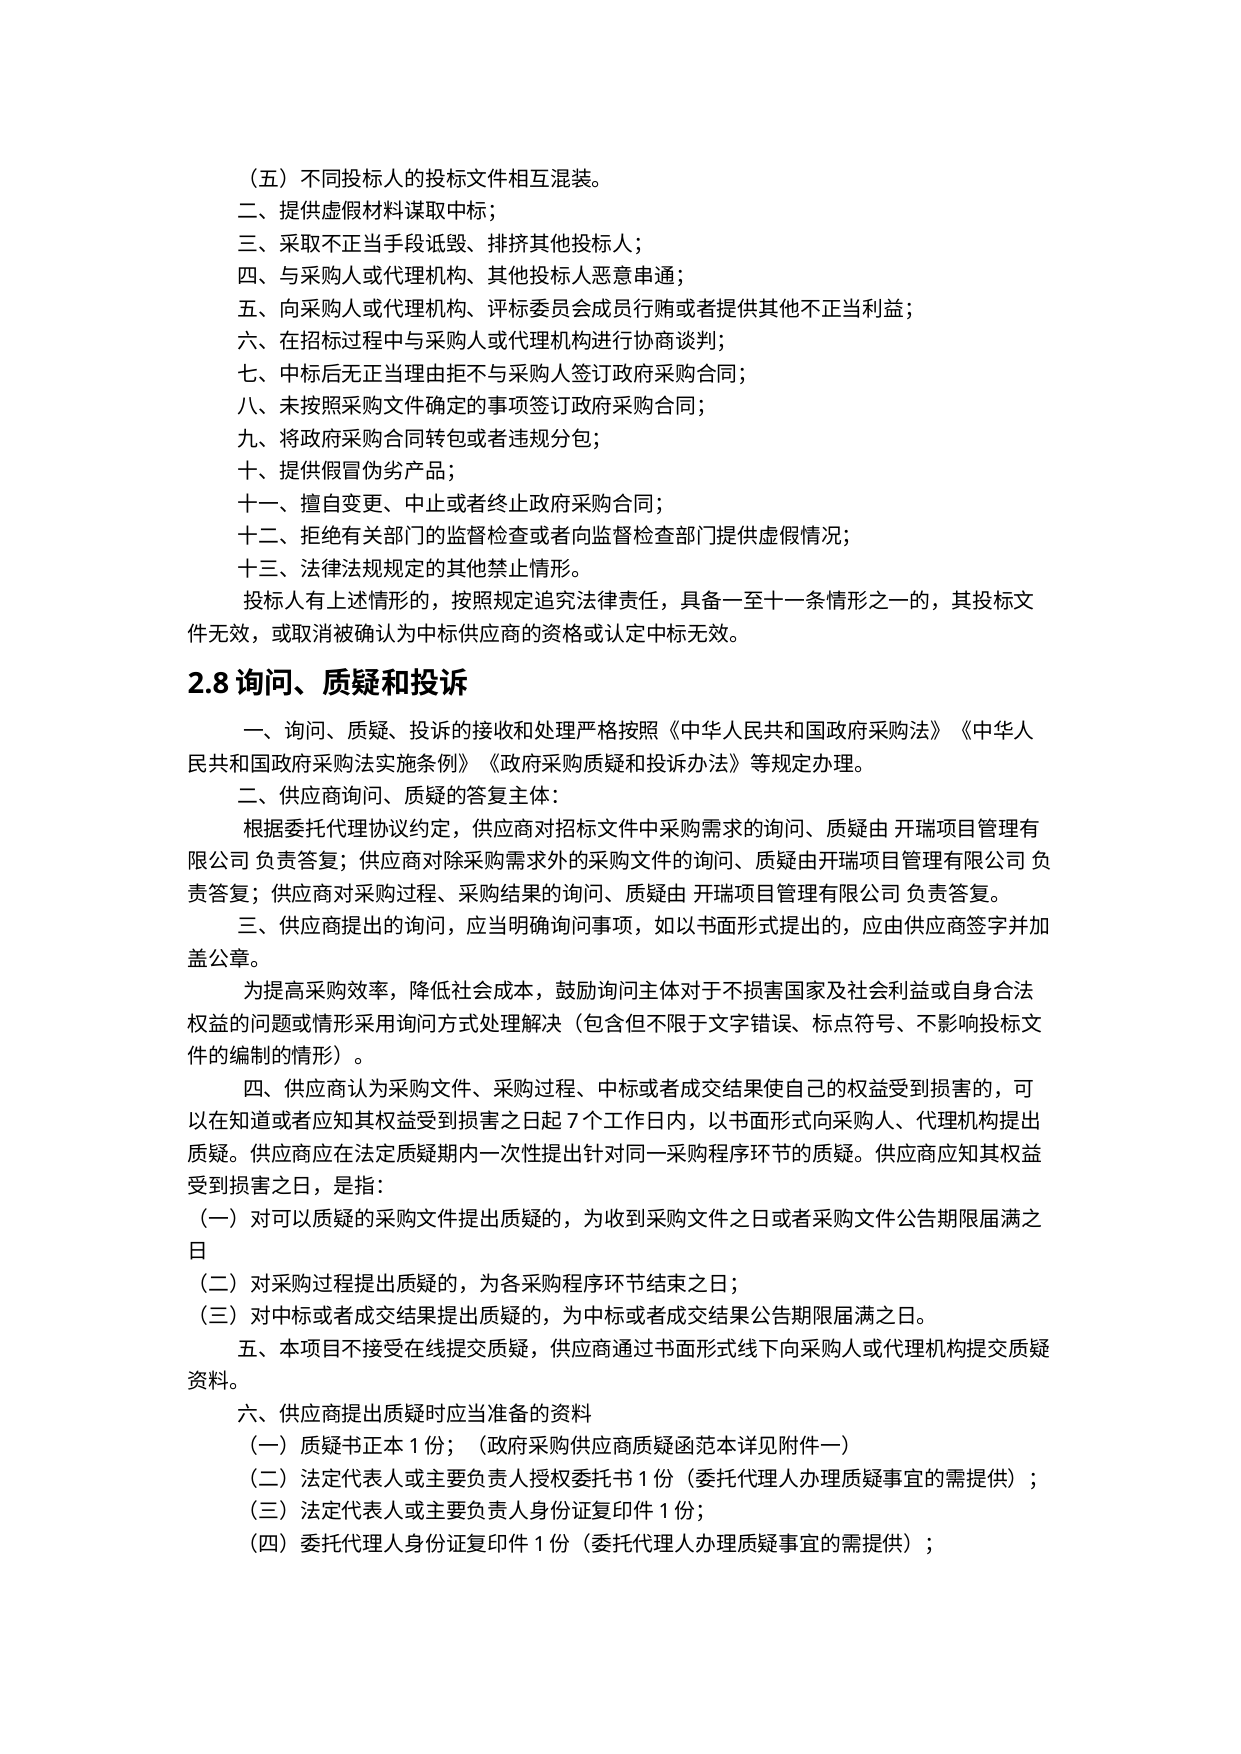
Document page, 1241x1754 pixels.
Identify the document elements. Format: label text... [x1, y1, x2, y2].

text 十二、拒绝有关部门的监督检查或者向监督检查部门提供虚假情况； [187, 519, 1053, 552]
text 四、供应商认为采购文件、采购过程、中标或者成交结果使自己的权益受到损害的，可以在知道或者应知其权益受到损害之日起7个工作日内，以书面形式向采购人、代理机构提出质疑。供应商应在法定质疑期内一次性提出针对同一采购程序环节的质疑。供应商应知其权益受到损害之日，是指： [187, 1072, 1053, 1202]
text 七、中标后无正当理由拒不与采购人签订政府采购合同； [187, 357, 1053, 389]
text 六、供应商提出质疑时应当准备的资料 [187, 1397, 1053, 1429]
text （二）对采购过程提出质疑的，为各采购程序环节结束之日； [187, 1267, 1053, 1299]
text （二）法定代表人或主要负责人授权委托书1份（委托代理人办理质疑事宜的需提供）； [187, 1462, 1053, 1494]
text （五）不同投标人的投标文件相互混装。 [187, 162, 1053, 194]
text 六、在招标过程中与采购人或代理机构进行协商谈判； [187, 324, 1053, 357]
text 三、采取不正当手段诋毁、排挤其他投标人； [187, 227, 1053, 259]
text 五、向采购人或代理机构、评标委员会成员行贿或者提供其他不正当利益； [187, 292, 1053, 324]
text 为提高采购效率，降低社会成本，鼓励询问主体对于不损害国家及社会利益或自身合法权益的问题或情形采用询问方式处理解决（包含但不限于文字错误、标点符号、不影响投标文件的编制的情形）。 [187, 974, 1053, 1072]
text （三）对中标或者成交结果提出质疑的，为中标或者成交结果公告期限届满之日。 [187, 1299, 1053, 1332]
text （一）质疑书正本1份；（政府采购供应商质疑函范本详见附件一） [187, 1429, 1053, 1462]
text 九、将政府采购合同转包或者违规分包； [187, 422, 1053, 454]
text （四）委托代理人身份证复印件1份（委托代理人办理质疑事宜的需提供）； [187, 1527, 1053, 1559]
text （三）法定代表人或主要负责人身份证复印件1份； [187, 1494, 1053, 1527]
text 十、提供假冒伪劣产品； [187, 454, 1053, 487]
text 八、未按照采购文件确定的事项签订政府采购合同； [187, 389, 1053, 422]
text 2.8询问、质疑和投诉 [187, 649, 1053, 714]
text 根据委托代理协议约定，供应商对招标文件中采购需求的询问、质疑由 开瑞项目管理有限公司 负责答复；供应商对除采购需求外的采购文件的询问、质疑由开瑞项目管理有限公司 负责答复；供应商对采购过程、采购结果的询问、质疑由 开瑞项目管理有限公司 负责答复。 [187, 812, 1053, 909]
text 十一、擅自变更、中止或者终止政府采购合同； [187, 487, 1053, 519]
text 投标人有上述情形的，按照规定追究法律责任，具备一至十一条情形之一的，其投标文件无效，或取消被确认为中标供应商的资格或认定中标无效。 [187, 584, 1053, 649]
text （一）对可以质疑的采购文件提出质疑的，为收到采购文件之日或者采购文件公告期限届满之日 [187, 1202, 1053, 1267]
text 三、供应商提出的询问，应当明确询问事项，如以书面形式提出的，应由供应商签字并加盖公章。 [187, 909, 1053, 974]
text 四、与采购人或代理机构、其他投标人恶意串通； [187, 259, 1053, 292]
text 五、本项目不接受在线提交质疑，供应商通过书面形式线下向采购人或代理机构提交质疑资料。 [187, 1332, 1053, 1397]
text 二、供应商询问、质疑的答复主体： [187, 779, 1053, 812]
text 十三、法律法规规定的其他禁止情形。 [187, 552, 1053, 584]
text 二、提供虚假材料谋取中标； [187, 194, 1053, 227]
text 一、询问、质疑、投诉的接收和处理严格按照《中华人民共和国政府采购法》《中华人民共和国政府采购法实施条例》《政府采购质疑和投诉办法》等规定办理。 [187, 714, 1053, 779]
